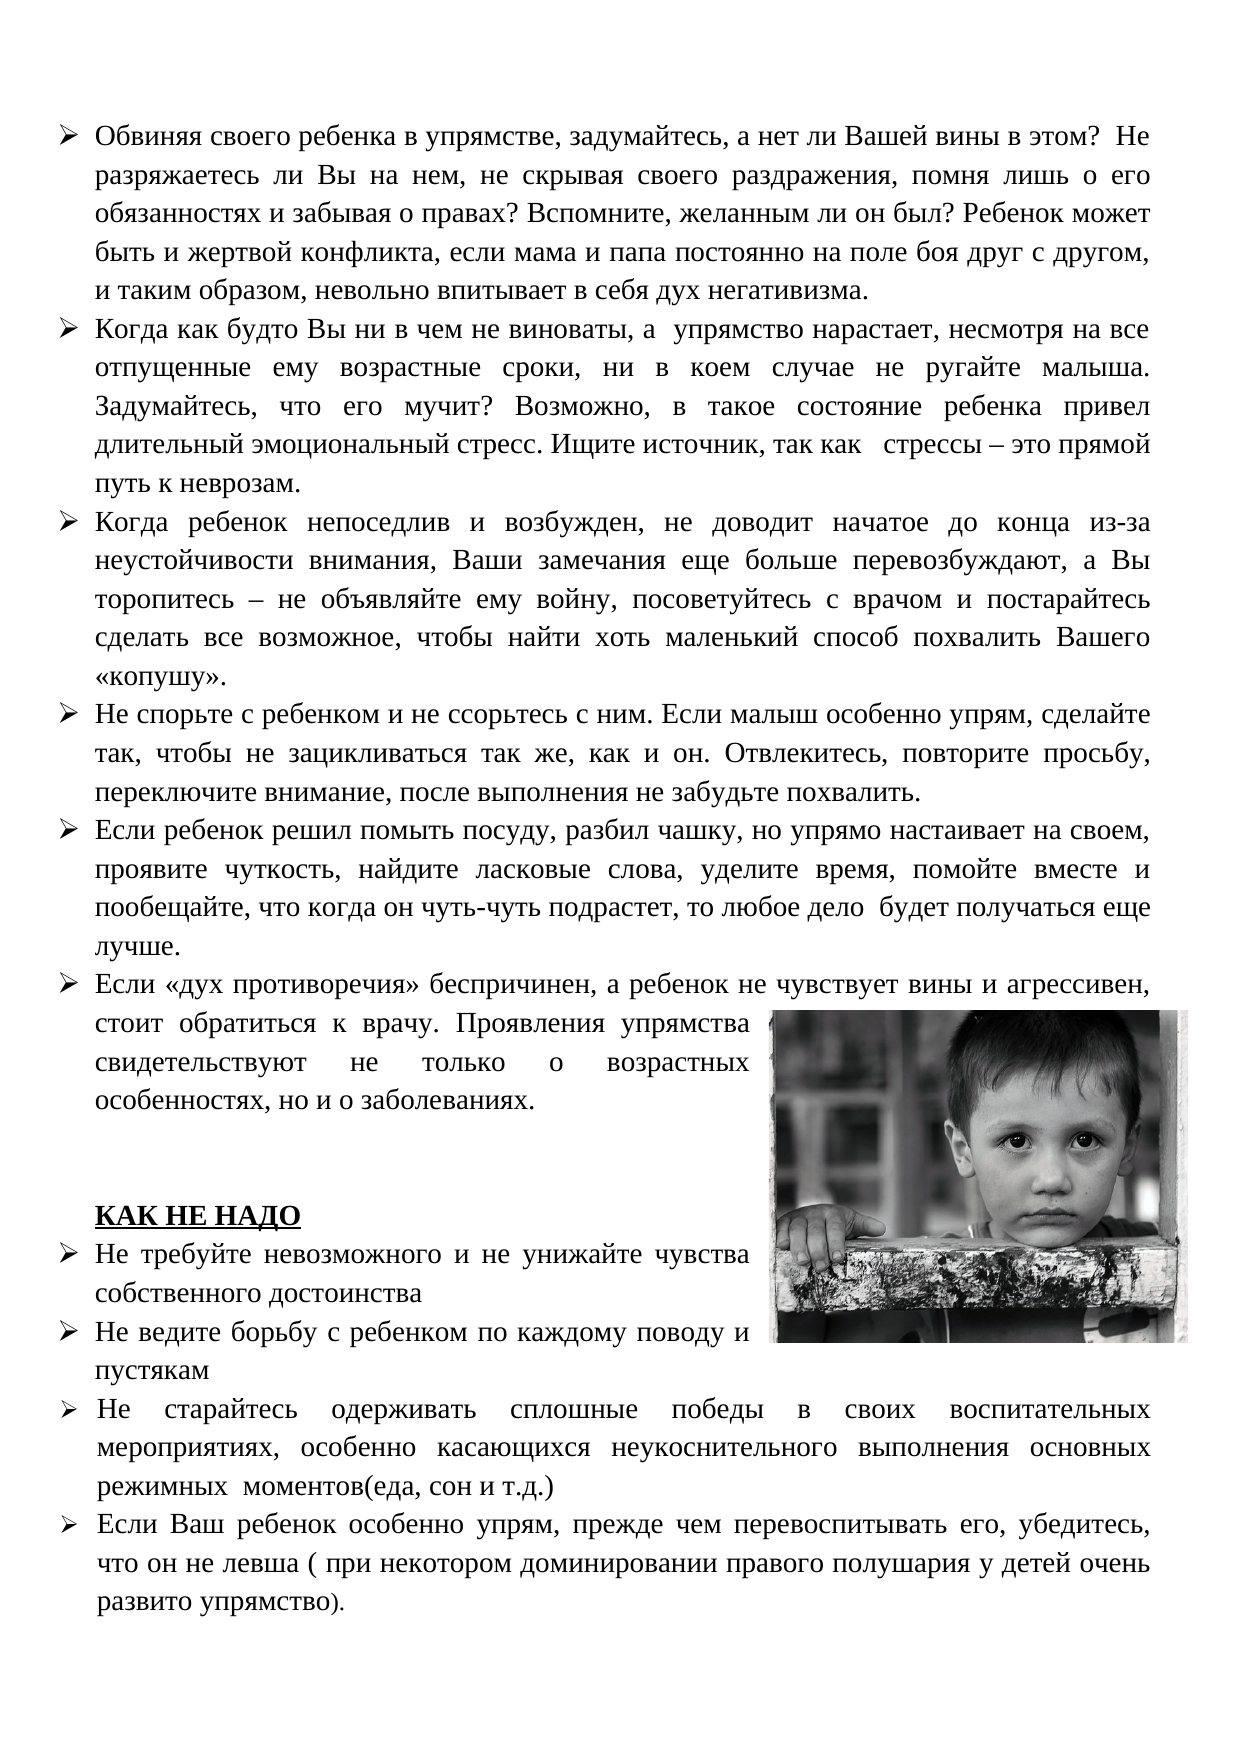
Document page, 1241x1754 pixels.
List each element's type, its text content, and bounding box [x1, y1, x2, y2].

list Если ребенок решил помыть посуду, разбил чашку, но упрямо настаивает на своем, проявите чуткость, найдите ласковые слова, уделите время, помойте вместе и пообещайте, что когда он чуть-чуть подрастет, то любое дело будет получаться еще лучше. [57, 812, 1152, 962]
list КАК НЕ НАДО [94, 1198, 768, 1231]
list Не старайтесь одерживать сплошные победы в своих воспитательных мероприятиях, особенно касающихся неукоснительного выполнения основных режимных моментов(еда, сон и т.д.) [59, 1391, 1152, 1501]
list Если «дух противоречия» беспричинен, а ребенок не чувствует вины и агрессивен, стоит обратиться к врачу. Проявления упрямства свидетельствуют не только о возрастных особенностях, но и о заболеваниях. [57, 967, 1152, 1116]
list Не требуйте невозможного и не унижайте чувства собственного достоинства [57, 1236, 768, 1309]
picture [768, 1010, 1189, 1343]
list Если Ваш ребенок особенно упрям, прежде чем перевоспитывать его, убедитесь, что он не левша ( при некотором доминировании правого полушария у детей очень развито упрямство). [59, 1506, 1152, 1617]
list Когда ребенок непоседлив и возбужден, не доводит начатое до конца из-за неустойчивости внимания, Ваши замечания еще больше перевозбуждают, а Вы торопитесь – не объявляйте ему войну, посоветуйтесь с врачом и постарайтесь сделать все возможное, чтобы найти хоть маленький способ похвалить Вашего «копушу». [57, 504, 1152, 692]
list Не спорьте с ребенком и не ссорьтесь с ним. Если малыш особенно упрям, сделайте так, чтобы не зацикливаться так же, как и он. Отвлекитесь, повторите просьбу, переключите внимание, после выполнения не забудьте похвалить. [57, 697, 1152, 807]
list Обвиняя своего ребенка в упрямстве, задумайтесь, а нет ли Вашей вины в этом? Не разряжаетесь ли Вы на нем, не скрывая своего раздражения, помня лишь о его обязанностях и забывая о правах? Вспомните, желанным ли он был? Ребенок может быть и жертвой конфликта, если мама и папа постоянно на поле боя друг с другом, и таким образом, невольно впитывает в себя дух негативизма. [57, 118, 1152, 306]
list Когда как будто Вы ни в чем не виноваты, а упрямство нарастает, несмотря на все отпущенные ему возрастные сроки, ни в коем случае не ругайте малыша. Задумайтесь, что его мучит? Возможно, в такое состояние ребенка привел длительный эмоциональный стресс. Ищите источник, так как стрессы – это прямой путь к неврозам. [57, 311, 1152, 499]
list Не ведите борьбу с ребенком по каждому поводу и пустякам [57, 1314, 1152, 1386]
